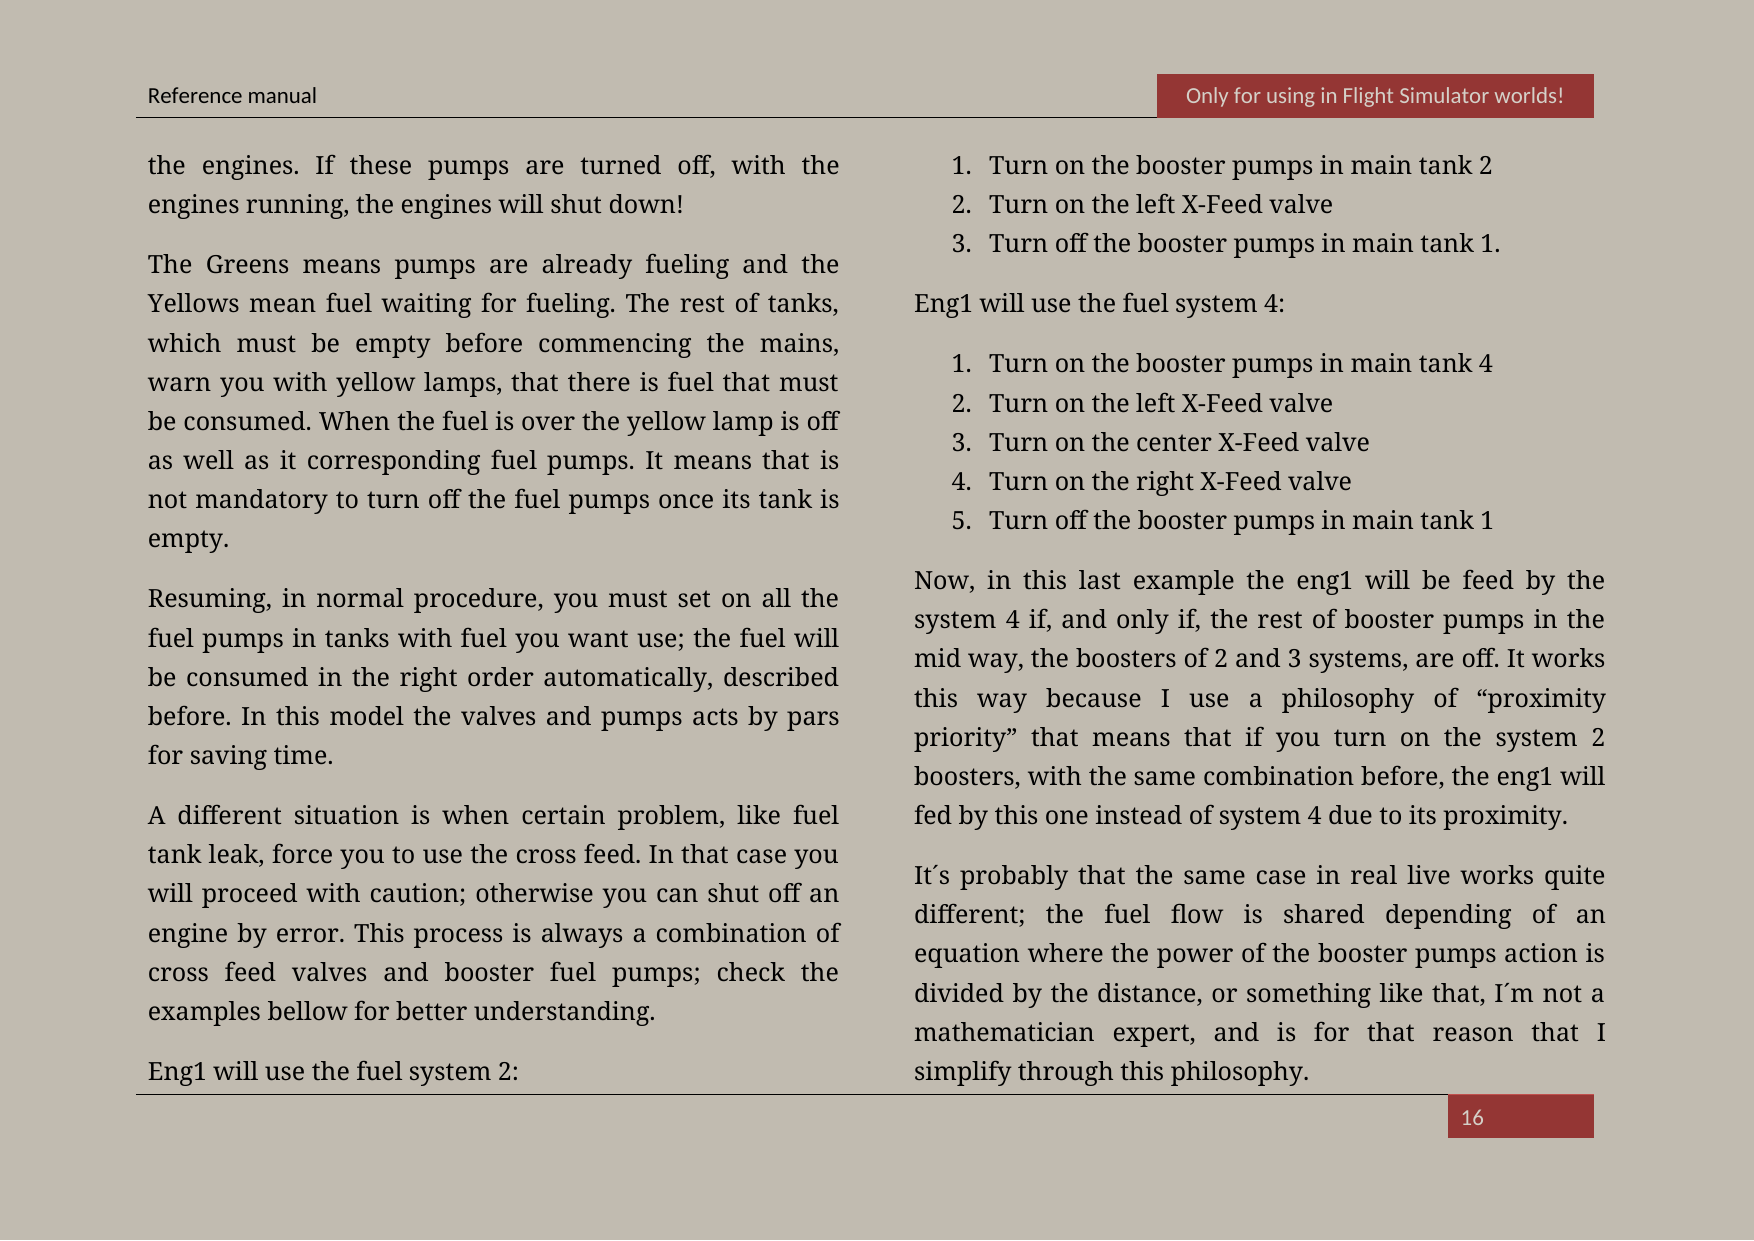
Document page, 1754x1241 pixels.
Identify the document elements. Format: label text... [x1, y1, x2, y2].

list Turn on the left X-Feed valve [951, 385, 1606, 419]
list Turn on the center X-Feed valve [951, 424, 1606, 458]
text Eng1 will use the fuel system 2: [148, 1053, 840, 1088]
text Resuming, in normal procedure, you must set on all the fuel pumps in tanks with fuel you want use; the fuel will be consumed in the right order automatically, described before. In this model the valves and pumps acts by pars for saving time. [148, 581, 840, 772]
list Turn on the left X-Feed valve [951, 187, 1606, 221]
text It´s probably that the same case in real live works quite different; the fuel flow is shared depending of an equation where the power of the booster pumps action is divided by the distance, or something like that, I´m not a mathematician expert, and is for that reason that I simplify through this philosophy. [914, 858, 1606, 1088]
list Turn off the booster pumps in main tank 1. [951, 226, 1606, 260]
text Eng1 will use the fuel system 4: [914, 286, 1606, 320]
text The Greens means pumps are already fueling and the Yellows mean fuel waiting for fueling. The rest of tanks, which must be empty before commencing the mains, warn you with yellow lamps, that there is fuel that must be consumed. When the fuel is over the yellow lamp is off as well as it corresponding fuel pumps. It means that is not mandatory to turn off the fuel pumps once its tank is empty. [148, 247, 840, 555]
list Turn on the booster pumps in main tank 4 [951, 346, 1606, 380]
list Turn on the right X-Feed valve [951, 463, 1606, 498]
text Now, in this last example the eng1 will be feed by the system 4 if, and only if, the rest of booster pumps in the mid way, the boosters of 2 and 3 systems, are off. It works this way because I use a philosophy of “proximity priority” that means that if you turn on the system 2 boosters, with the same combination before, the eng1 will fed by this one instead of system 4 due to its proximity. [914, 563, 1606, 832]
list Turn off the booster pumps in main tank 1 [951, 503, 1606, 537]
text A different situation is when certain problem, like fuel tank leak, force you to use the cross feed. In that case you will proceed with caution; otherwise you can shut off an engine by error. This process is always a combination of cross feed valves and booster fuel pumps; check the examples bellow for better understanding. [148, 798, 840, 1028]
list Turn on the booster pumps in main tank 2 [951, 148, 1606, 182]
